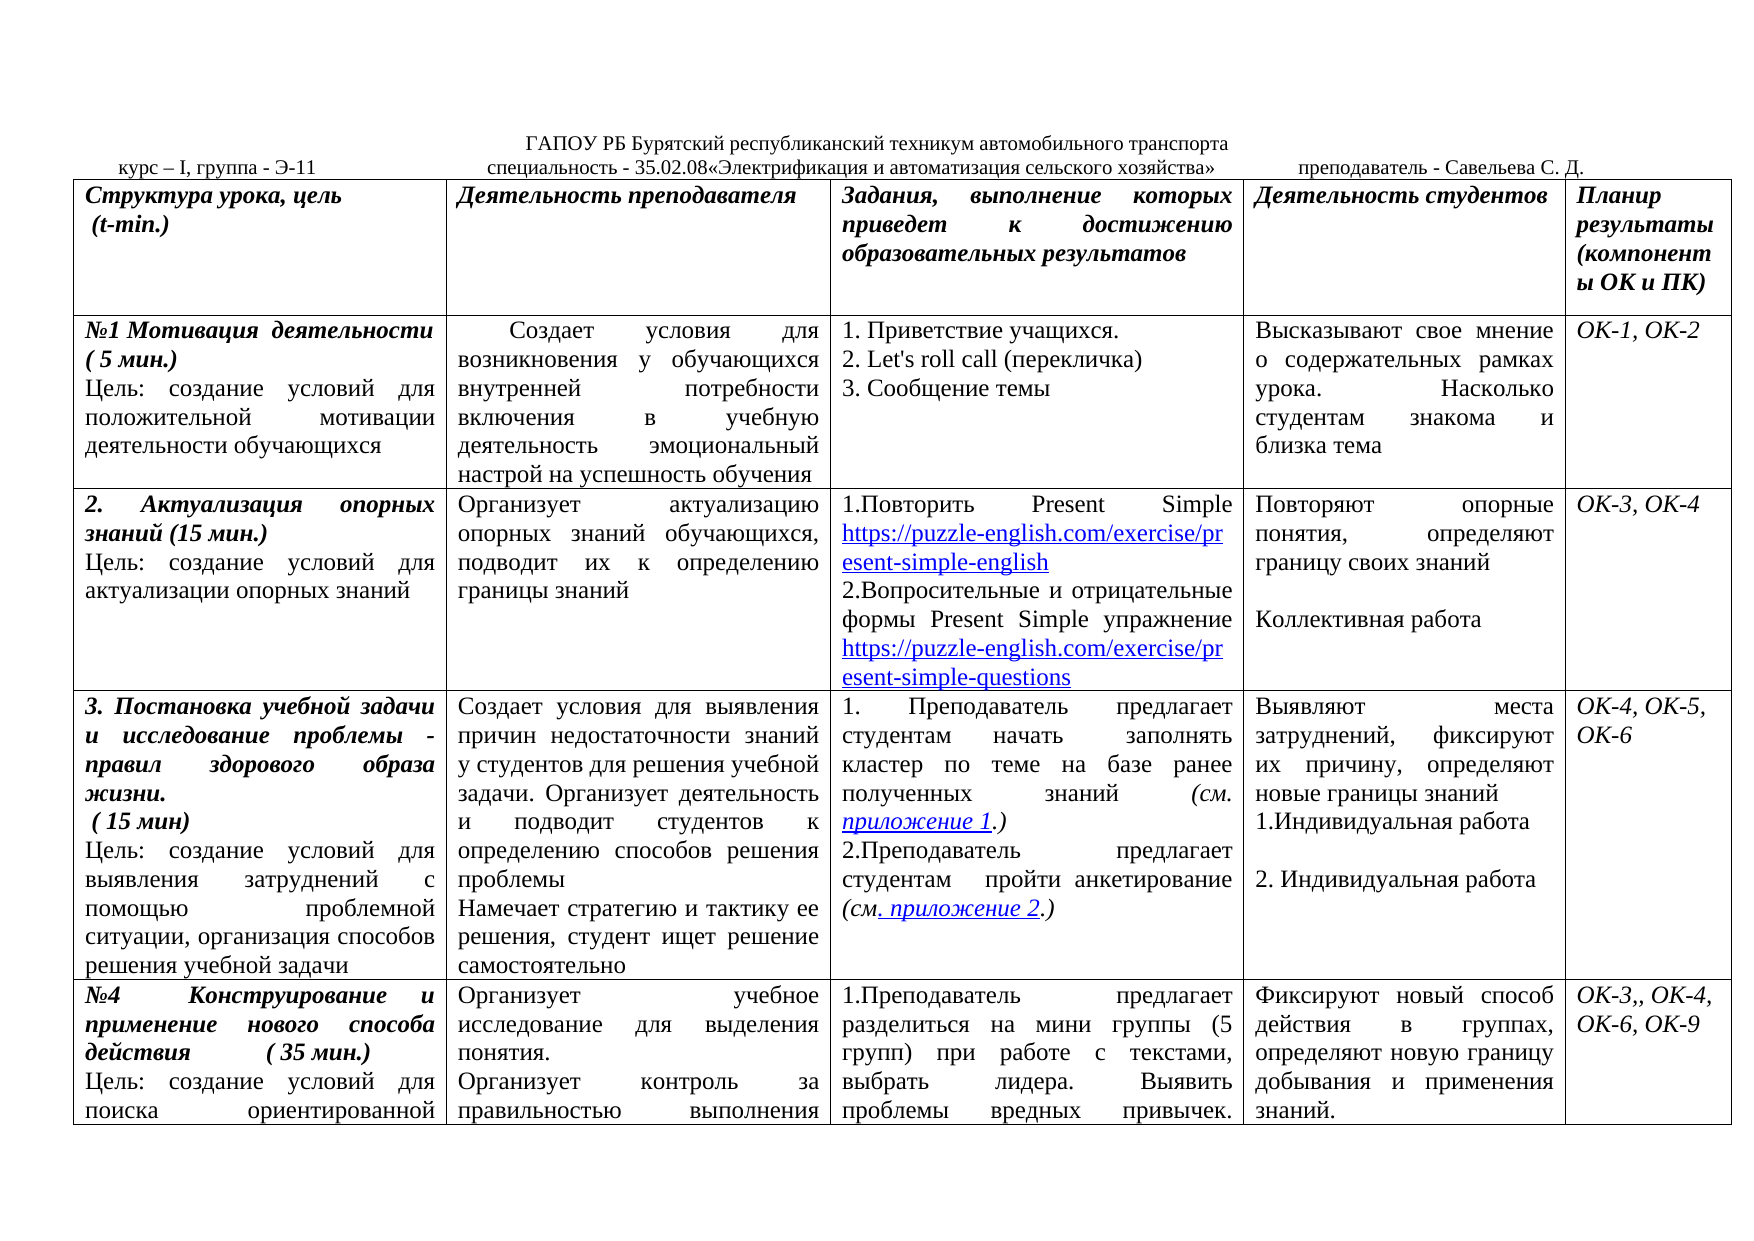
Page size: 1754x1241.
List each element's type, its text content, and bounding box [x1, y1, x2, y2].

table_header Деятельность студентов [1244, 180, 1565, 314]
table_header Деятельность преподавателя [447, 180, 830, 314]
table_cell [1566, 980, 1731, 1124]
table_cell 1.Повторить Present Simple https://puzzle-english.com/exercise/present-simple-english 2.Вопросительные и отрицательные формы Present Simple упражнение https://puzzle-english.com/exercise/present-simple-questions [831, 489, 1243, 690]
table_cell 1. Приветствие учащихся. 2. Let's roll call (перекличка) 3. Сообщение темы [831, 316, 1243, 488]
table_cell ОК-4, ОК-5, ОК-6 [1566, 691, 1731, 979]
table_header Задания, выполнение которых приведет к достижению образовательных результатов [831, 180, 1243, 314]
table_cell 1. Преподаватель предлагает студентам начать заполнять кластер по теме на базе ранее полученных знаний (см. приложение 1.) 2.Преподаватель предлагает студентам пройти анкетирование (см. приложение 2.) [831, 691, 1243, 979]
table_cell 3. Постановка учебной задачи и исследование проблемы - правил здорового образа жизни. ( 15 мин) Цель: создание условий для выявления затруднений с помощью проблемной ситуации, организация способов решения учебной задачи [74, 691, 446, 979]
table_header Структура урока, цель (t-min.) [74, 180, 446, 314]
table_cell Высказывают свое мнение о содержательных рамках урока. Насколько студентам знакома и близка тема [1244, 316, 1565, 488]
table_cell Выявляют места затруднений, фиксируют их причину, определяют новые границы знаний 1.Индивидуальная работа 2. Индивидуальная работа [1244, 691, 1565, 979]
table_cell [1244, 980, 1565, 1124]
table_cell Повторяют опорные понятия, определяют границу своих знаний Коллективная работа [1244, 489, 1565, 690]
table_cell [447, 980, 830, 1124]
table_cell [74, 980, 446, 1124]
table_cell Создает условия для выявления причин недостаточности знаний у студентов для решения учебной задачи. Организует деятельность и подводит студентов к определению способов решения проблемы Намечает стратегию и тактику ее решения, студент ищет решение самостоятельно [447, 691, 830, 979]
table_header Планир результаты (компоненты ОК и ПК) [1566, 180, 1731, 314]
table_cell ОК-1, ОК-2 [1566, 316, 1731, 488]
table_cell ОК-3, ОК-4 [1566, 489, 1731, 690]
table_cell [831, 980, 1243, 1124]
table_cell Организует актуализацию опорных знаний обучающихся, подводит их к определению границы знаний [447, 489, 830, 690]
table_cell Создает условия для возникновения у обучающихся внутренней потребности включения в учебную деятельность эмоциональный настрой на успешность обучения [447, 316, 830, 488]
table_cell №1 Мотивация деятельности ( 5 мин.) Цель: создание условий для положительной мотивации деятельности обучающихся [74, 316, 446, 488]
table_cell 2. Актуализация опорных знаний (15 мин.) Цель: создание условий для актуализации опорных знаний [74, 489, 446, 690]
